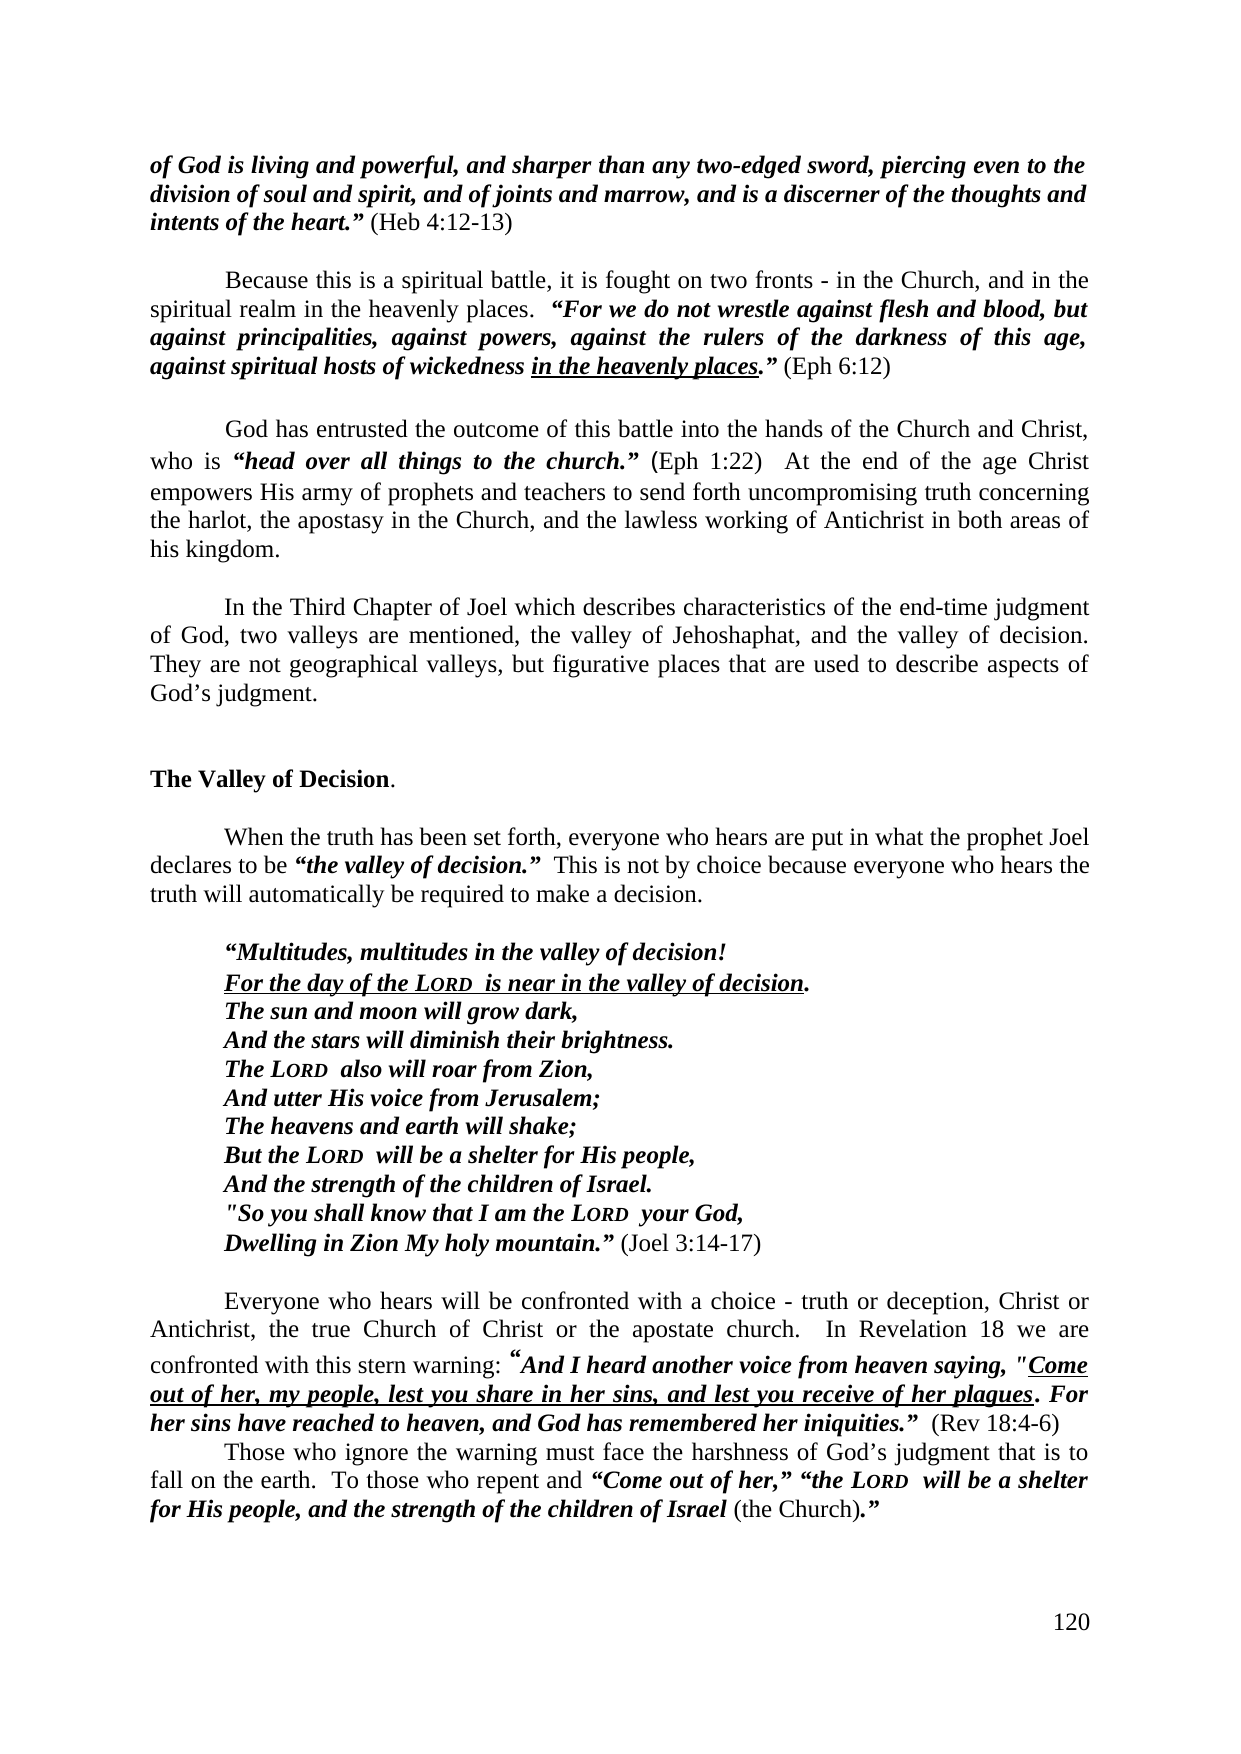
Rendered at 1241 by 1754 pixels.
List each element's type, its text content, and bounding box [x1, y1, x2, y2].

text When the truth has been set forth, everyone who hears are put in what the prophet Joel declares to be “the valley of decision.” This is not by choice because everyone who hears the truth will automatically be required to make a decision. [150, 822, 1090, 908]
text And utter His voice from Jerusalem; [194, 1083, 1074, 1111]
text But the Lord will be a shelter for His people, [212, 1140, 1074, 1169]
text The sun and moon will grow dark, [212, 996, 1074, 1025]
text And the strength of the children of Israel. [212, 1169, 1074, 1198]
text Everyone who hears will be confronted with a choice - truth or deception, Christ or Antichrist, the true Church of Christ or the apostate church. In Revelation 18 we are confronted with this stern warning: “And I heard another voice from heaven saying, "Come out of her, my people, lest you share in her sins, and lest you receive of her plagues. For her sins have reached to heaven, and God has remembered her iniquities.” (Rev 18:4-6) [150, 1286, 1090, 1437]
text “Multitudes, multitudes in the valley of decision! [224, 937, 1074, 966]
text The heavens and earth will shake; [212, 1111, 1074, 1140]
text Those who ignore the warning must face the harshness of God’s judgment that is to fall on the earth. To those who repent and “Come out of her,” “the Lord will be a shelter for His people, and the strength of the children of Israel (the Church).” [150, 1437, 1090, 1523]
text God has entrusted the outcome of this battle into the hands of the Church and Christ, who is “head over all things to the church.” (Eph 1:22) At the end of the age Christ empowers His army of prophets and teachers to send forth uncompromising truth concerning the harlot, the apostasy in the Church, and the lawless working of Antichrist in both areas of his kingdom. [150, 414, 1090, 563]
text Because this is a spiritual battle, it is fought on two fronts - in the Church, and in the spiritual realm in the heavenly places. “For we do not wrestle against flesh and blood, but against principalities, against powers, against the rulers of the darkness of this age, against spiritual hosts of wickedness in the heavenly places.” (Eph 6:12) [150, 265, 1090, 380]
text "So you shall know that I am the Lord your God, [212, 1198, 1074, 1226]
text And the stars will diminish their brightness. [224, 1025, 1074, 1054]
text For the day of the Lord is near in the valley of decision. [212, 968, 1074, 996]
text In the Third Chapter of Joel which describes characteristics of the end-time judgment of God, two valleys are mentioned, the valley of Jehoshaphat, and the valley of decision. They are not geographical valleys, but figurative places that are used to describe aspects of God’s judgment. [150, 592, 1090, 707]
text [150, 150, 1090, 236]
text The Valley of Decision. [150, 764, 1090, 793]
text Dwelling in Zion My holy mountain.” (Joel 3:14-17) [194, 1228, 1090, 1257]
text The Lord also will roar from Zion, [212, 1054, 1074, 1083]
